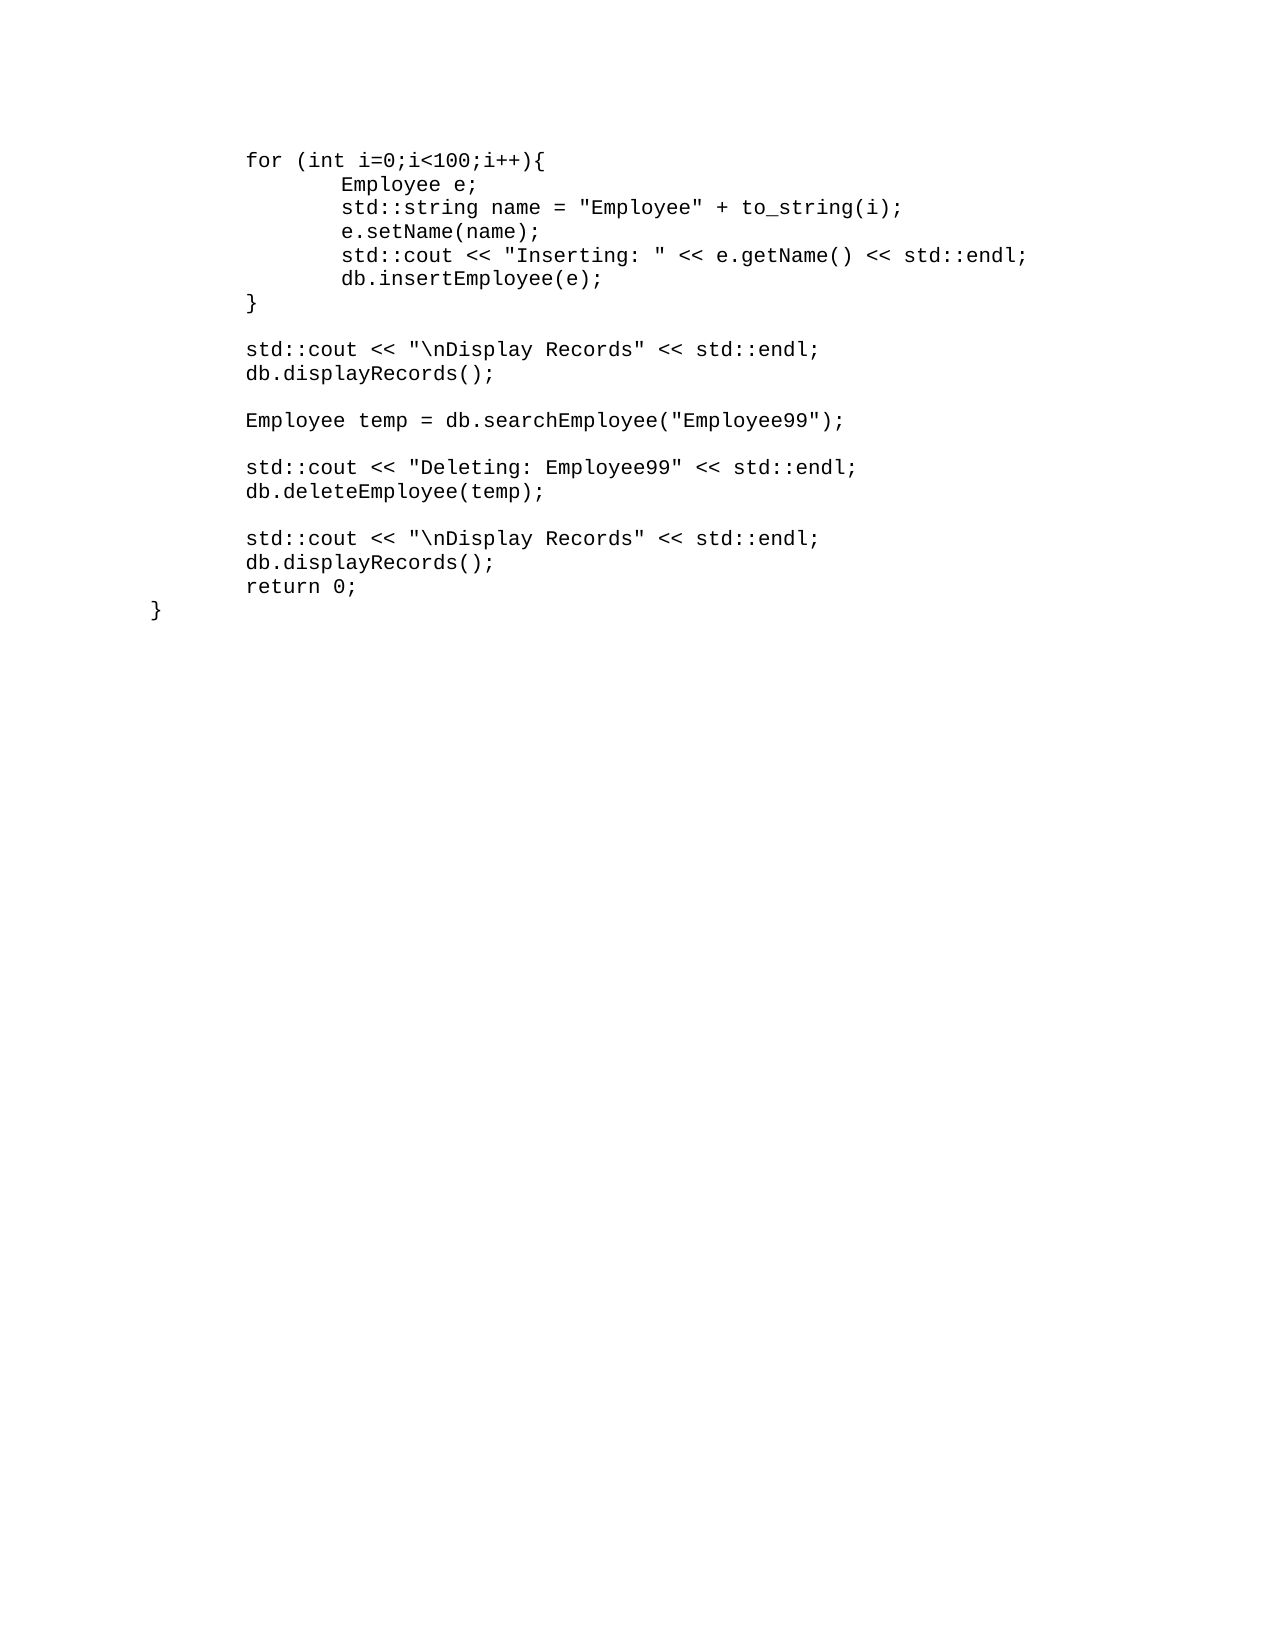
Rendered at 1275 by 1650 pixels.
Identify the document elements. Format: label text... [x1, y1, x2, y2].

text return 0; [150, 576, 1125, 599]
text } [150, 599, 1125, 623]
text db.displayRecords(); [150, 363, 1125, 386]
text db.insertEmployee(e); [150, 268, 1125, 292]
text db.displayRecords(); [150, 552, 1125, 576]
text db.deleteEmployee(temp); [150, 481, 1125, 505]
text std::cout << "\nDisplay Records" << std::endl; [150, 339, 1125, 363]
text std::string name = "Employee" + to_string(i); [150, 197, 1125, 221]
text std::cout << "Inserting: " << e.getName() << std::endl; [150, 244, 1125, 268]
text Employee e; [150, 174, 1125, 197]
text e.setName(name); [150, 221, 1125, 244]
text Employee temp = db.searchEmployee("Employee99"); [150, 410, 1125, 434]
text std::cout << "\nDisplay Records" << std::endl; [150, 528, 1125, 552]
text std::cout << "Deleting: Employee99" << std::endl; [150, 457, 1125, 481]
text for (int i=0;i<100;i++){ [150, 150, 1125, 174]
text } [150, 292, 1125, 316]
